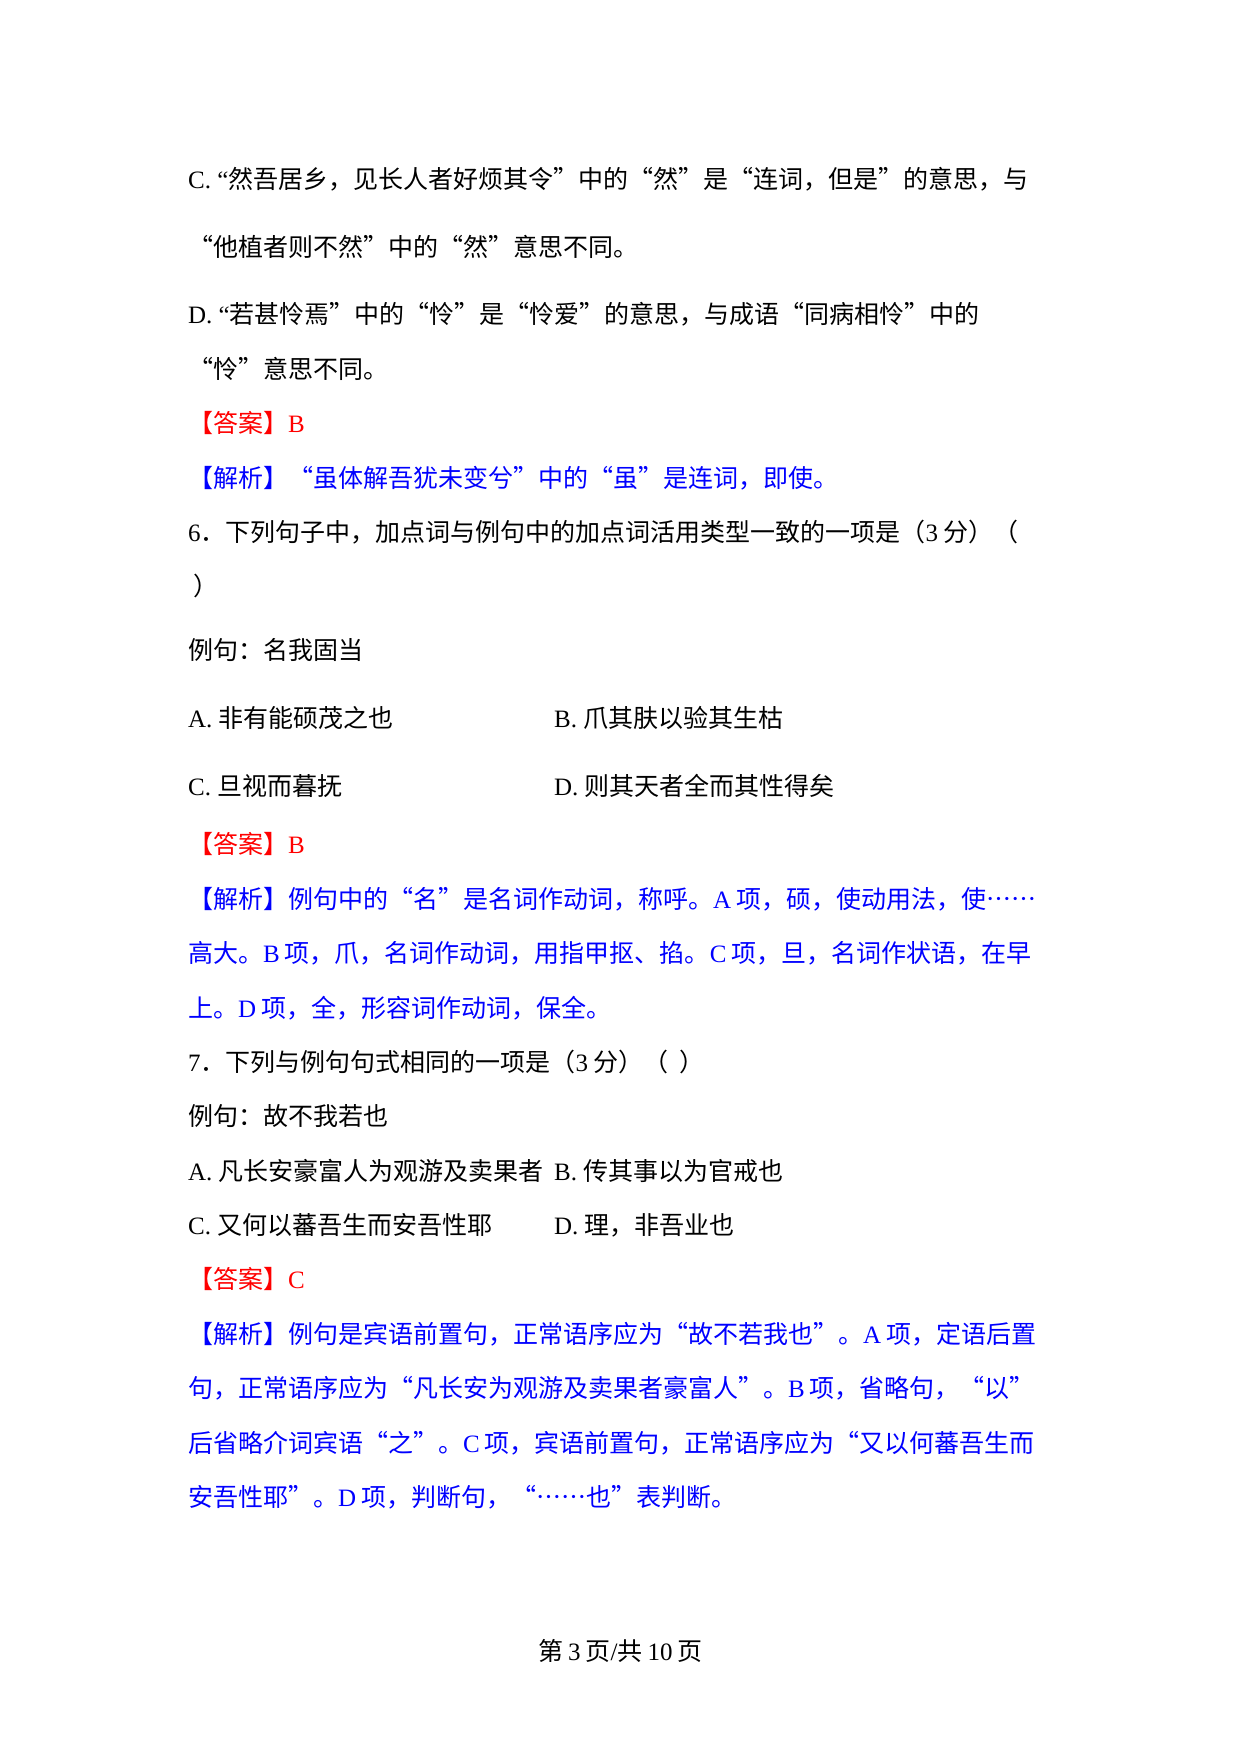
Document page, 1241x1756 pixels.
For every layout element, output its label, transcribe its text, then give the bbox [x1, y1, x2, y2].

text 【解析】例句是宾语前置句，正常语序应为“故不若我也”。A项，定语后置句，正常语序应为“凡长安为观游及卖果者豪富人”。B项，省略句，“以”后省略介词宾语“之”。C项，宾语前置句，正常语序应为“又以何蕃吾生而安吾性耶”。D项，判断句，“……也”表判断。 [188, 1314, 1052, 1514]
text 例句：名我固当 [188, 621, 1052, 667]
text A. 凡长安豪富人为观游及卖果者 B. 传其事以为官戒也 [188, 1151, 1052, 1187]
text 【答案】B [188, 825, 1052, 861]
text 例句：故不我若也 [188, 1097, 1052, 1133]
text 【答案】C [188, 1260, 1052, 1296]
text A. 非有能硕茂之也 B. 爪其肤以验其生枯 [188, 689, 1052, 734]
text C. 又何以蕃吾生而安吾性耶 D. 理，非吾业也 [188, 1206, 1052, 1242]
text 【答案】B [188, 404, 1052, 440]
text 【解析】例句中的“名”是名词作动词，称呼。A项，硕，使动用法，使……高大。B项，爪，名词作动词，用指甲抠、掐。C项，旦，名词作状语，在早上。D项，全，形容词作动词，保全。 [188, 879, 1052, 1024]
text D. “若甚怜焉”中的“怜”是“怜爱”的意思，与成语“同病相怜”中的“怜”意思不同。 [188, 286, 1052, 386]
text C. “然吾居乡，见长人者好烦其令”中的“然”是“连词，但是”的意思，与“他植者则不然”中的“然”意思不同。 [188, 150, 1052, 263]
text 7．下列与例句句式相同的一项是（3分）（ ） [188, 1042, 1052, 1079]
text C. 旦视而暮抚 D. 则其天者全而其性得矣 [188, 757, 1052, 802]
text 6．下列句子中，加点词与例句中的加点词活用类型一致的一项是（3分）（ ） [188, 512, 1052, 603]
text 【解析】“虽体解吾犹未变兮”中的“虽”是连词，即使。 [188, 458, 1052, 494]
